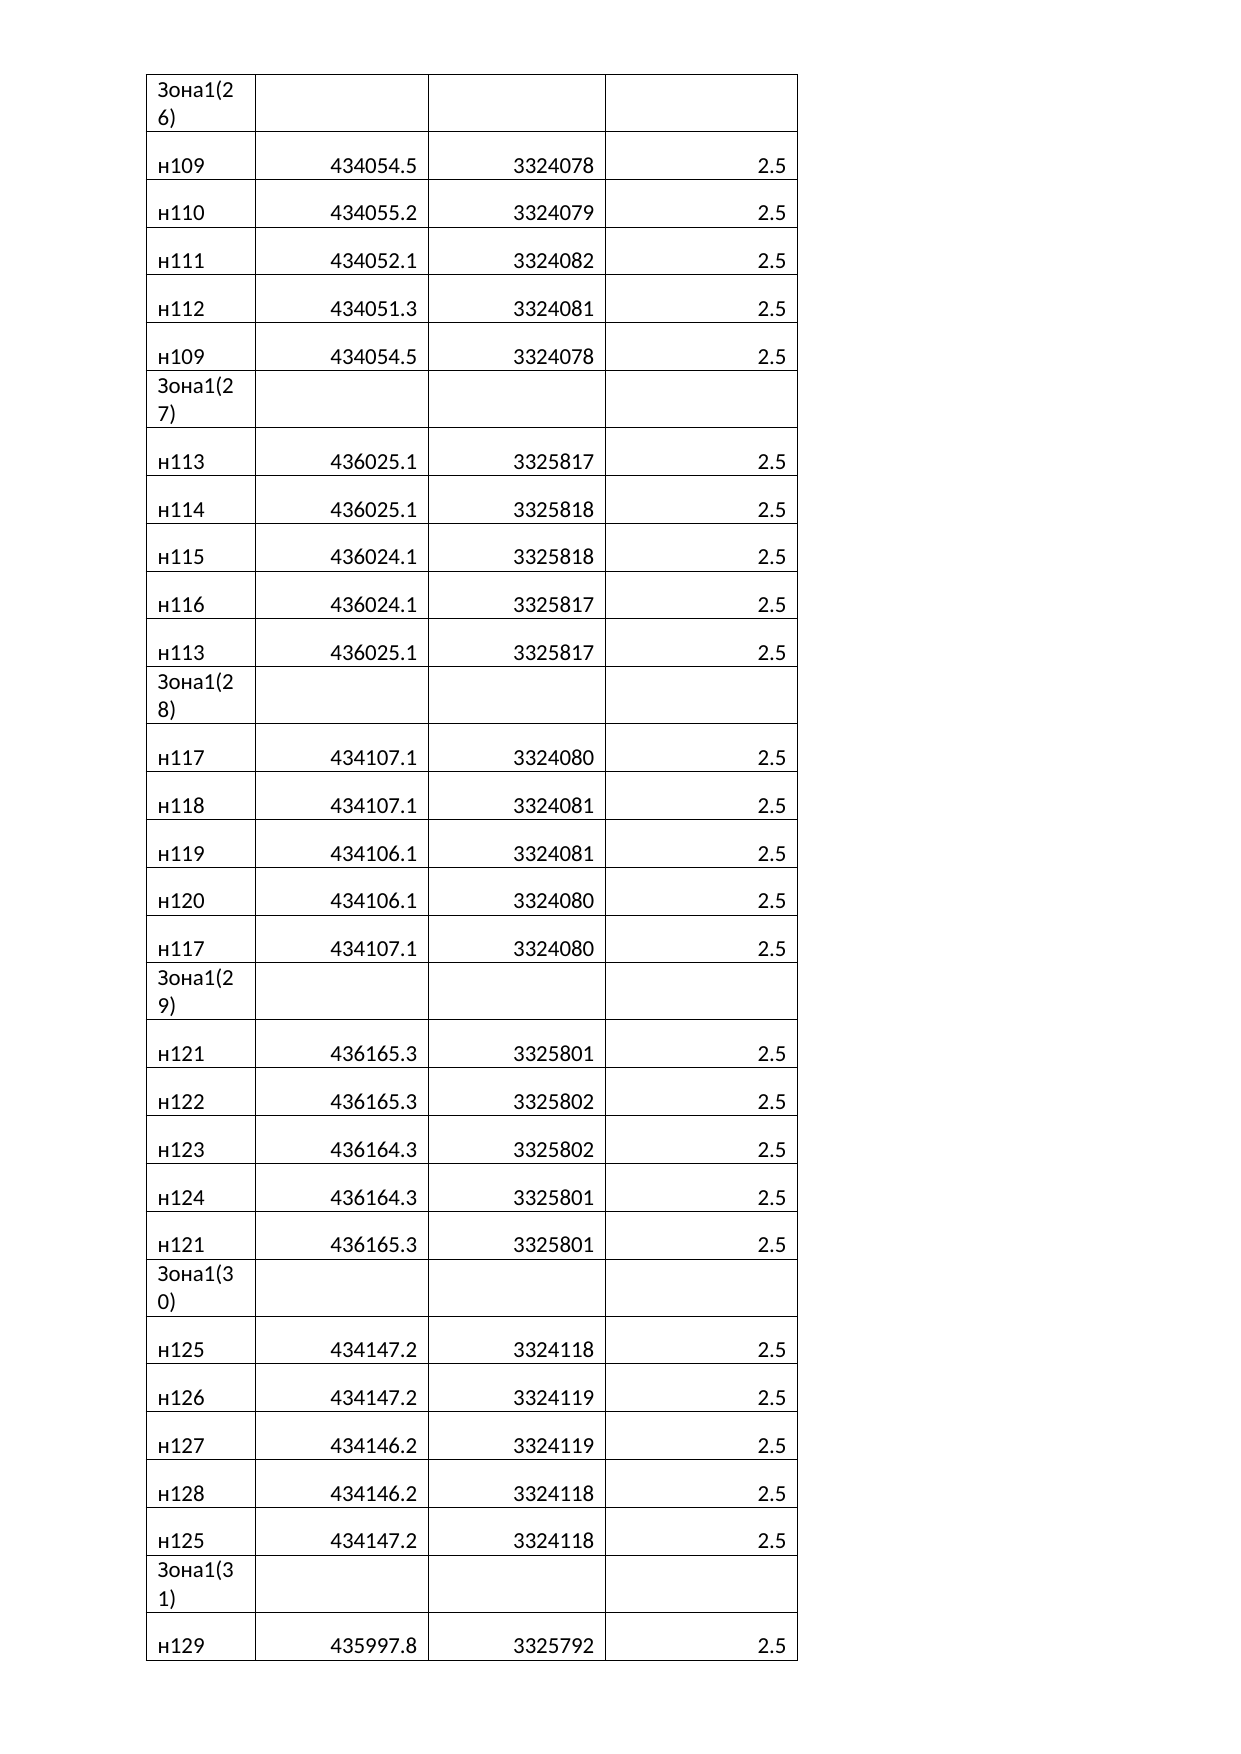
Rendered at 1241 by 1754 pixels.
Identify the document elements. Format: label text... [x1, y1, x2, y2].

table_cell 3324079 [429, 180, 605, 227]
table_cell 3325802 [429, 1116, 605, 1163]
table_cell н117 [147, 916, 255, 962]
table_cell 2.5 [606, 1020, 797, 1067]
table_cell 436025.1 [256, 476, 428, 523]
table_cell н122 [147, 1068, 255, 1115]
table_cell 2.5 [606, 772, 797, 819]
table_cell 434054.5 [256, 323, 428, 370]
table_cell 2.5 [606, 132, 797, 179]
table_cell Зона1(26) [147, 75, 255, 131]
table_cell [429, 75, 605, 131]
table_cell 3325802 [429, 1068, 605, 1115]
table_cell [606, 1260, 797, 1316]
table_cell н112 [147, 275, 255, 322]
table_cell н119 [147, 820, 255, 867]
table_cell [606, 963, 797, 1019]
table_cell Зона1(30) [147, 1260, 255, 1316]
table_cell [429, 963, 605, 1019]
table_cell 2.5 [606, 1412, 797, 1459]
table_cell 436024.1 [256, 524, 428, 571]
table_cell [256, 371, 428, 427]
table_cell 2.5 [606, 1317, 797, 1363]
table_cell 3325817 [429, 619, 605, 666]
table_cell [606, 75, 797, 131]
table_cell 2.5 [606, 572, 797, 618]
table_cell 3324119 [429, 1412, 605, 1459]
table_cell 3325801 [429, 1212, 605, 1258]
table_cell 436164.3 [256, 1164, 428, 1211]
table_cell н129 [147, 1613, 255, 1659]
table_cell 434146.2 [256, 1412, 428, 1459]
table_cell 3325817 [429, 428, 605, 475]
table_cell 3324078 [429, 132, 605, 179]
table_cell 434147.2 [256, 1364, 428, 1411]
table_cell 3325817 [429, 572, 605, 618]
table_cell [256, 963, 428, 1019]
table_cell [256, 667, 428, 723]
table_cell н117 [147, 724, 255, 771]
table_cell 434106.1 [256, 820, 428, 867]
table_cell н110 [147, 180, 255, 227]
table_cell 2.5 [606, 524, 797, 571]
table_cell 2.5 [606, 323, 797, 370]
table_cell 436025.1 [256, 619, 428, 666]
table_cell 436024.1 [256, 572, 428, 618]
table_cell н126 [147, 1364, 255, 1411]
table_cell 3324082 [429, 228, 605, 274]
table_cell 434051.3 [256, 275, 428, 322]
table_cell 2.5 [606, 228, 797, 274]
table_cell 2.5 [606, 1613, 797, 1659]
table_cell 3324081 [429, 820, 605, 867]
table_cell Зона1(31) [147, 1556, 255, 1612]
table_cell Зона1(27) [147, 371, 255, 427]
table_cell н128 [147, 1460, 255, 1507]
table_cell 3324078 [429, 323, 605, 370]
table_cell н116 [147, 572, 255, 618]
table_cell 2.5 [606, 820, 797, 867]
table_cell [429, 667, 605, 723]
table_cell н109 [147, 132, 255, 179]
table_cell 436165.3 [256, 1212, 428, 1258]
table_cell н123 [147, 1116, 255, 1163]
table_cell н113 [147, 619, 255, 666]
table_cell н114 [147, 476, 255, 523]
table_cell 434107.1 [256, 772, 428, 819]
table_cell 2.5 [606, 1116, 797, 1163]
table_cell 3324080 [429, 868, 605, 914]
table_cell н127 [147, 1412, 255, 1459]
table_cell 436165.3 [256, 1020, 428, 1067]
table_cell 436025.1 [256, 428, 428, 475]
table_cell [429, 1260, 605, 1316]
table_cell [256, 75, 428, 131]
table_cell 3324118 [429, 1460, 605, 1507]
table_cell 2.5 [606, 1212, 797, 1258]
table_cell н121 [147, 1020, 255, 1067]
table_cell 434054.5 [256, 132, 428, 179]
table_cell 434147.2 [256, 1508, 428, 1554]
table_cell 435997.8 [256, 1613, 428, 1659]
table_cell [429, 1556, 605, 1612]
table_cell 434147.2 [256, 1317, 428, 1363]
table_cell 436165.3 [256, 1068, 428, 1115]
table_cell 2.5 [606, 1460, 797, 1507]
table_cell н124 [147, 1164, 255, 1211]
table_cell 3325792 [429, 1613, 605, 1659]
table_cell н120 [147, 868, 255, 914]
table_cell 434146.2 [256, 1460, 428, 1507]
table_cell [606, 1556, 797, 1612]
table_cell 434107.1 [256, 916, 428, 962]
table_cell н125 [147, 1508, 255, 1554]
table_cell 2.5 [606, 180, 797, 227]
table_cell 3324080 [429, 724, 605, 771]
table_cell 434052.1 [256, 228, 428, 274]
table_cell н118 [147, 772, 255, 819]
table_cell 2.5 [606, 428, 797, 475]
table_cell [429, 371, 605, 427]
table_cell 434055.2 [256, 180, 428, 227]
table_cell [256, 1260, 428, 1316]
table_cell н121 [147, 1212, 255, 1258]
table_cell 3324080 [429, 916, 605, 962]
table_cell 3324081 [429, 275, 605, 322]
table_cell н113 [147, 428, 255, 475]
table_cell 3324118 [429, 1317, 605, 1363]
table_cell 2.5 [606, 275, 797, 322]
table_cell 434106.1 [256, 868, 428, 914]
table_cell н111 [147, 228, 255, 274]
table_cell 3324119 [429, 1364, 605, 1411]
table_cell н115 [147, 524, 255, 571]
table_cell Зона1(29) [147, 963, 255, 1019]
table_cell 2.5 [606, 619, 797, 666]
table_cell [256, 1556, 428, 1612]
table_cell 2.5 [606, 1364, 797, 1411]
table_cell 2.5 [606, 1164, 797, 1211]
table_cell 2.5 [606, 476, 797, 523]
table_cell н125 [147, 1317, 255, 1363]
table_cell н109 [147, 323, 255, 370]
table_cell 3324081 [429, 772, 605, 819]
table_cell 3325801 [429, 1020, 605, 1067]
table_cell [606, 667, 797, 723]
table_cell 3325818 [429, 476, 605, 523]
table_cell 3324118 [429, 1508, 605, 1554]
table_cell 434107.1 [256, 724, 428, 771]
table_cell [606, 371, 797, 427]
table_cell 2.5 [606, 724, 797, 771]
table_cell 3325818 [429, 524, 605, 571]
table_cell Зона1(28) [147, 667, 255, 723]
table_cell 2.5 [606, 1508, 797, 1554]
table_cell 2.5 [606, 1068, 797, 1115]
table_cell 2.5 [606, 868, 797, 914]
table_cell 2.5 [606, 916, 797, 962]
table_cell 436164.3 [256, 1116, 428, 1163]
table_cell 3325801 [429, 1164, 605, 1211]
